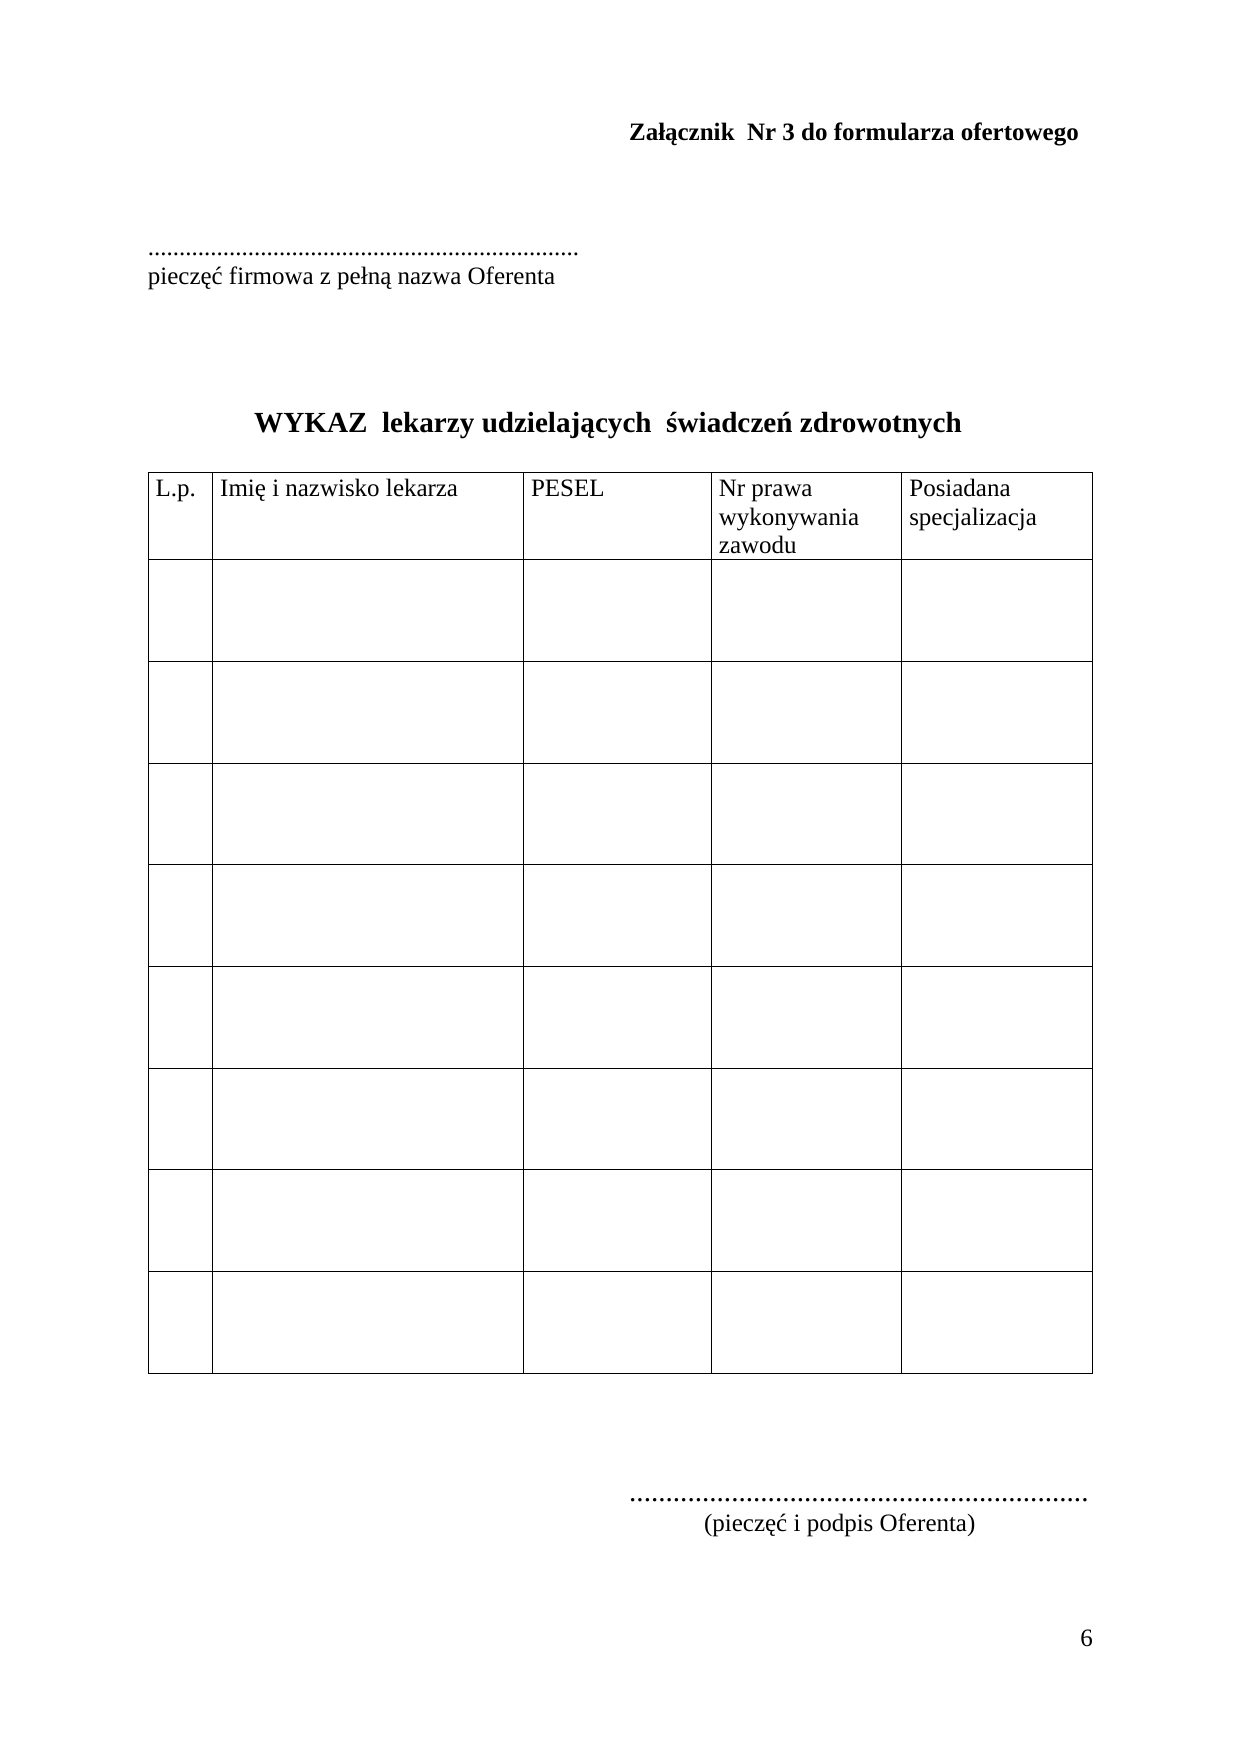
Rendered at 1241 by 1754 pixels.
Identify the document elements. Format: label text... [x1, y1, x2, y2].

text ............................................................... [148, 1474, 1093, 1508]
table_cell [712, 1170, 901, 1271]
table_cell [149, 1069, 212, 1169]
table_cell [902, 662, 1092, 763]
table_cell [213, 764, 523, 864]
table_cell [213, 1069, 523, 1169]
table_cell [712, 764, 901, 864]
table_cell [902, 1170, 1092, 1271]
table_cell [524, 865, 711, 966]
table_cell [149, 560, 212, 661]
table_cell [712, 662, 901, 763]
table_header Nr prawa wykonywania zawodu [712, 473, 901, 559]
table_cell [524, 967, 711, 1068]
text WYKAZ lekarzy udzielających świadczeń zdrowotnych [148, 405, 1093, 438]
table_header L.p. [149, 473, 212, 559]
table_header PESEL [524, 473, 711, 559]
table_cell [712, 1272, 901, 1373]
table_cell [213, 662, 523, 763]
table_cell [149, 764, 212, 864]
table_cell [524, 1170, 711, 1271]
table_cell [524, 764, 711, 864]
table_cell [902, 1069, 1092, 1169]
table_cell [524, 1272, 711, 1373]
table_header Posiadana specjalizacja [902, 473, 1092, 559]
table_cell [902, 967, 1092, 1068]
table_cell [213, 865, 523, 966]
table_cell [213, 1272, 523, 1373]
table_cell [213, 560, 523, 661]
text Załącznik Nr 3 do formularza ofertowego [148, 117, 1093, 146]
table_cell [902, 764, 1092, 864]
table_cell [712, 560, 901, 661]
table_cell [902, 865, 1092, 966]
table_cell [712, 1069, 901, 1169]
table_header Imię i nazwisko lekarza [213, 473, 523, 559]
text ..................................................................... [148, 232, 1093, 261]
table_cell [213, 1170, 523, 1271]
table_cell [524, 662, 711, 763]
table_cell [149, 967, 212, 1068]
table_cell [213, 967, 523, 1068]
table_cell [902, 1272, 1092, 1373]
text (pieczęć i podpis Oferenta) [148, 1508, 1093, 1537]
table_cell [712, 865, 901, 966]
table_cell [524, 560, 711, 661]
table_cell [712, 967, 901, 1068]
table_cell [149, 865, 212, 966]
table_cell [524, 1069, 711, 1169]
table_cell [149, 662, 212, 763]
table_cell [902, 560, 1092, 661]
text pieczęć firmowa z pełną nazwa Oferenta [148, 261, 1093, 290]
table_cell [149, 1170, 212, 1271]
table_cell [149, 1272, 212, 1373]
